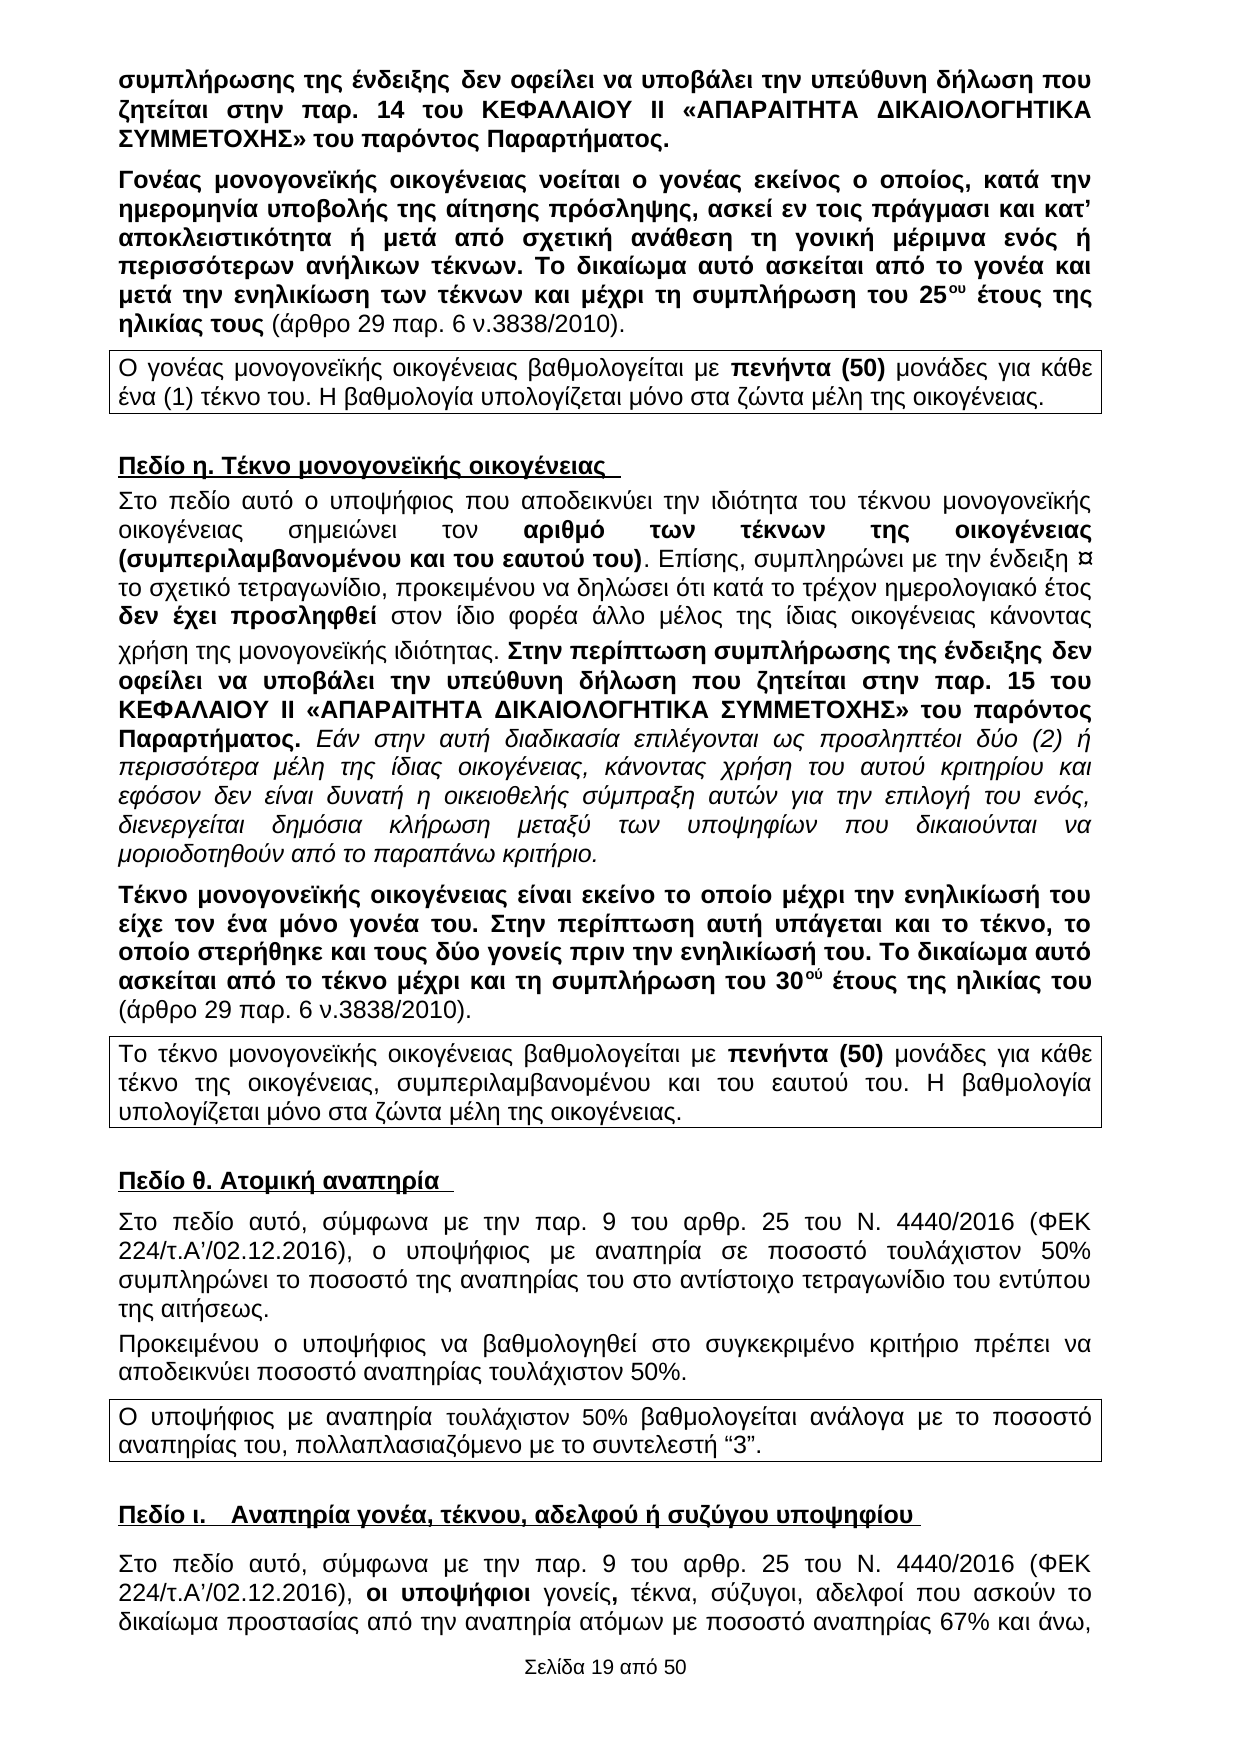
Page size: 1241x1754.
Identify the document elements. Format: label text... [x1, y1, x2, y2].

text Πεδίο θ. Ατομική αναπηρία [118, 1166, 1093, 1195]
text Στο πεδίο αυτό, σύμφωνα με την παρ. 9 του αρθρ. 25 του Ν. 4440/2016 (ΦΕΚ 224/τ.Α’/02.12.2016), ο υποψήφιος με αναπηρία σε ποσοστό τουλάχιστον 50% συμπληρώνει το ποσοστό της αναπηρίας του στο αντίστοιχο τετραγωνίδιο του εντύπου της αιτήσεως. [118, 1207, 1093, 1322]
text Στο πεδίο αυτό ο υποψήφιος που αποδεικνύει την ιδιότητα του τέκνου μονογονεϊκής οικογένειας σημειώνει τον αριθμό των τέκνων της οικογένειας (συμπεριλαμβανομένου και του εαυτού του). Επίσης, συμπληρώνει με την ένδειξη το σχετικό τετραγωνίδιο, προκειμένου να δηλώσει ότι κατά το τρέχον ημερολογιακό έτος δεν έχει προσληφθεί στον ίδιο φορέα άλλο μέλος της ίδιας οικογένειας κάνοντας χρήση της μονογονεϊκής ιδιότητας. Στην περίπτωση συμπλήρωσης της ένδειξης δεν οφείλει να υποβάλει την υπεύθυνη δήλωση που ζητείται στην παρ. 15 του ΚΕΦΑΛΑΙΟΥ ΙΙ «ΑΠΑΡΑΙΤΗΤΑ ΔΙΚΑΙΟΛΟΓΗΤΙΚΑ ΣΥΜΜΕΤΟΧΗΣ» του παρόντος Παραρτήματος. Εάν στην αυτή διαδικασία επιλέγονται ως προσληπτέοι δύο (2) ή περισσότερα μέλη της ίδιας οικογένειας, κάνοντας χρήση του αυτού κριτηρίου και εφόσον δεν είναι δυνατή η οικειοθελής σύμπραξη αυτών για την επιλογή του ενός, διενεργείται δημόσια κλήρωση μεταξύ των υποψηφίων που δικαιούνται να μοριοδοτηθούν από το παραπάνω κριτήριο. [118, 486, 1093, 867]
text Ο υποψήφιος με αναπηρία τουλάχιστον 50% βαθμολογείται ανάλογα με το ποσοστό αναπηρίας του, πολλαπλασιαζόμενο με το συντελεστή “. [110, 1400, 1101, 1461]
text Τέκνο μονογονεϊκής οικογένειας είναι εκείνο το οποίο μέχρι την ενηλικίωσή του είχε τον ένα µόνο γονέα του. Στην περίπτωση αυτή υπάγεται και το τέκνο, το οποίο στερήθηκε και τους δύο γονείς πριν την ενηλικίωσή του. Το δικαίωμα αυτό ασκείται από το τέκνο μέχρι και τη συμπλήρωση του 30ού έτους της ηλικίας του (άρθρο 29 παρ. 6 ν.3838/2010). [118, 880, 1093, 1023]
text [118, 59, 1093, 152]
text Ο γονέας μονογονεϊκής οικογένειας βαθμολογείται με πενήντα (50) μονάδες για κάθε ένα (1) τέκνο του. Η βαθμολογία υπολογίζεται μόνο στα ζώντα μέλη της οικογένειας. [110, 351, 1101, 413]
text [118, 1549, 1093, 1635]
text Πεδίο η. Τέκνο μονογονεϊκής οικογένειας [118, 451, 1093, 480]
text Πεδίο ι. Αναπηρία γονέα, τέκνου, αδελφού ή συζύγου υποψηφίου [118, 1500, 1093, 1528]
text Προκειμένου ο υποψήφιος να βαθμολογηθεί στο συγκεκριμένο κριτήριο πρέπει να αποδεικνύει ποσοστό αναπηρίας τουλάχιστον 50%. [118, 1328, 1093, 1386]
text Γονέας μονογονεϊκής οικογένειας νοείται ο γονέας εκείνος ο οποίος, κατά την ημερομηνία υποβολής της αίτησης πρόσληψης, ασκεί εν τοις πράγμασι και κατ’ αποκλειστικότητα ή μετά από σχετική ανάθεση τη γονική μέριμνα ενός ή περισσότερων ανήλικων τέκνων. Το δικαίωμα αυτό ασκείται από το γονέα και μετά την ενηλικίωση των τέκνων και μέχρι τη συμπλήρωση του 25ου έτους της ηλικίας τους (άρθρο 29 παρ. 6 ν.3838/2010). [118, 165, 1093, 337]
text Το τέκνο μονογονεϊκής οικογένειας βαθμολογείται με πενήντα (50) μονάδες για κάθε τέκνο της οικογένειας, συμπεριλαμβανομένου και του εαυτού του. Η βαθμολογία υπολογίζεται μόνο στα ζώντα μέλη της οικογένειας. [110, 1037, 1101, 1127]
